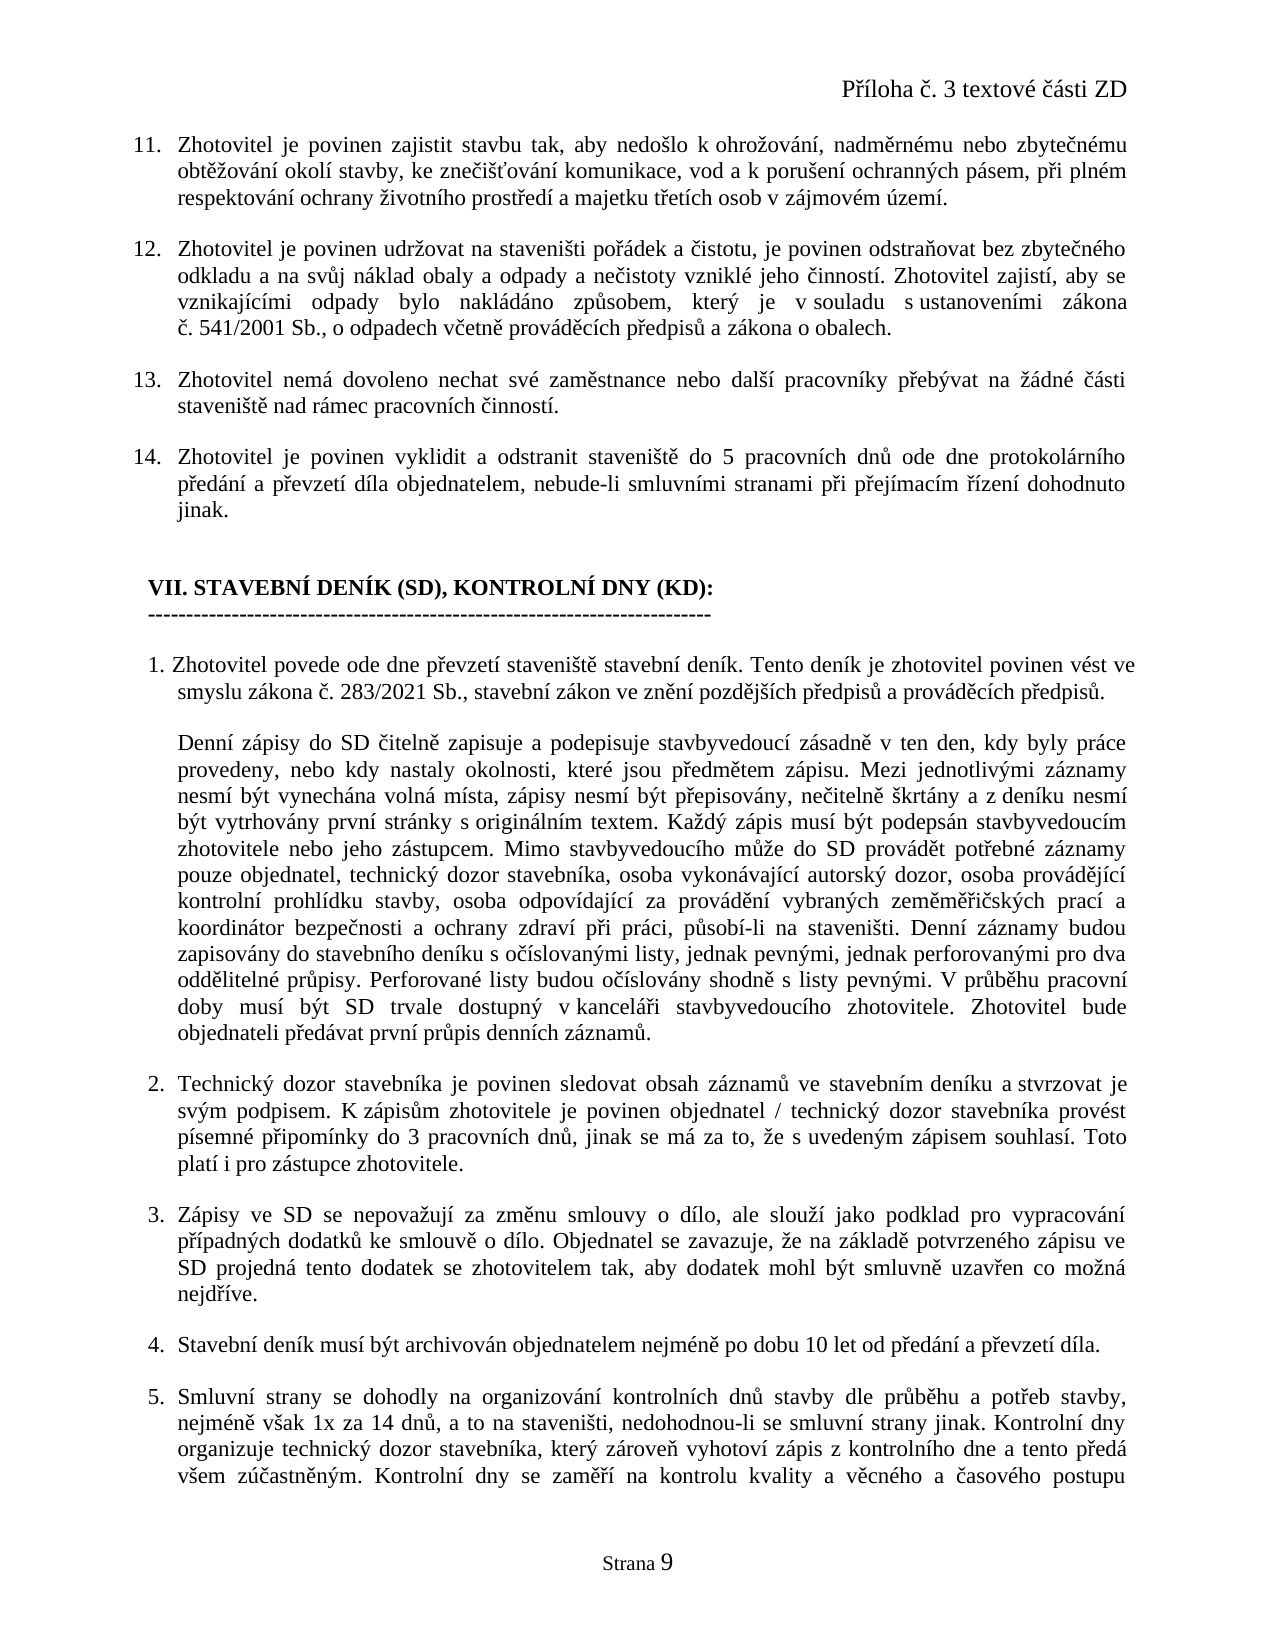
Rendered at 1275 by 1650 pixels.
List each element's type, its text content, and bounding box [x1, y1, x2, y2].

text VII. STAVEBNÍ DENÍK (SD), KONTROLNÍ DNY (KD): [148, 574, 1137, 600]
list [148, 1383, 1127, 1488]
text 1. Zhotovitel povede ode dne převzetí staveniště stavební deník. Tento deník je zhotovitel povinen vést ve smyslu zákona č. 283/2021 Sb., stavební zákon ve znění pozdějších předpisů a prováděcích předpisů. [148, 652, 1137, 704]
text Denní zápisy do SD čitelně zapisuje a podepisuje stavbyvedoucí zásadně v ten den, kdy byly práce provedeny, nebo kdy nastaly okolnosti, které jsou předmětem zápisu. Mezi jednotlivými záznamy nesmí být vynechána volná místa, zápisy nesmí být přepisovány, nečitelně škrtány a z deníku nesmí být vytrhovány první stránky s originálním textem. Každý zápis musí být podepsán stavbyvedoucím zhotovitele nebo jeho zástupcem. Mimo stavbyvedoucího může do SD provádět potřebné záznamy pouze objednatel, technický dozor stavebníka, osoba vykonávající autorský dozor, osoba provádějící kontrolní prohlídku stavby, osoba odpovídající za provádění vybraných zeměměřičských prací a koordinátor bezpečnosti a ochrany zdraví při práci, působí-li na staveništi. Denní záznamy budou zapisovány do stavebního deníku s očíslovanými listy, jednak pevnými, jednak perforovanými pro dva oddělitelné průpisy. Perforované listy budou očíslovány shodně s listy pevnými. V průběhu pracovní doby musí být SD trvale dostupný v kanceláři stavbyvedoucího zhotovitele. Zhotovitel bude objednateli předávat první průpis denních záznamů. [177, 729, 1127, 1046]
list Zhotovitel nemá dovoleno nechat své zaměstnance nebo další pracovníky přebývat na žádné části staveniště nad rámec pracovních činností. [133, 366, 1127, 418]
list Zápisy ve SD se nepovažují za změnu smlouvy o dílo, ale slouží jako podklad pro vypracování případných dodatků ke smlouvě o dílo. Objednatel se zavazuje, že na základě potvrzeného zápisu ve SD projedná tento dodatek se zhotovitelem tak, aby dodatek mohl být smluvně uzavřen co možná nejdříve. [148, 1201, 1127, 1306]
list Zhotovitel je povinen vyklidit a odstranit staveniště do 5 pracovních dnů ode dne protokolárního předání a převzetí díla objednatelem, nebude-li smluvními stranami při přejímacím řízení dohodnuto jinak. [133, 443, 1127, 522]
list Zhotovitel je povinen zajistit stavbu tak, aby nedošlo k ohrožování, nadměrnému nebo zbytečnému obtěžování okolí stavby, ke znečišťování komunikace, vod a k porušení ochranných pásem, při plném respektování ochrany životního prostředí a majetku třetích osob v zájmovém území. [133, 131, 1127, 210]
text -------------------------------------------------------------------------- [148, 600, 1137, 627]
list Zhotovitel je povinen udržovat na staveništi pořádek a čistotu, je povinen odstraňovat bez zbytečného odkladu a na svůj náklad obaly a odpady a nečistoty vzniklé jeho činností. Zhotovitel zajistí, aby se vznikajícími odpady bylo nakládáno způsobem, který je v souladu s ustanoveními zákona č. 541/2001 Sb., o odpadech včetně prováděcích předpisů a zákona o obalech. [133, 235, 1127, 341]
list Technický dozor stavebníka je povinen sledovat obsah záznamů ve stavebním deníku a stvrzovat je svým podpisem. K zápisům zhotovitele je povinen objednatel / technický dozor stavebníka provést písemné připomínky do 3 pracovních dnů, jinak se má za to, že s uvedeným zápisem souhlasí. Toto platí i pro zástupce zhotovitele. [148, 1071, 1127, 1176]
list Stavební deník musí být archivován objednatelem nejméně po dobu 10 let od předání a převzetí díla. [148, 1331, 1127, 1358]
